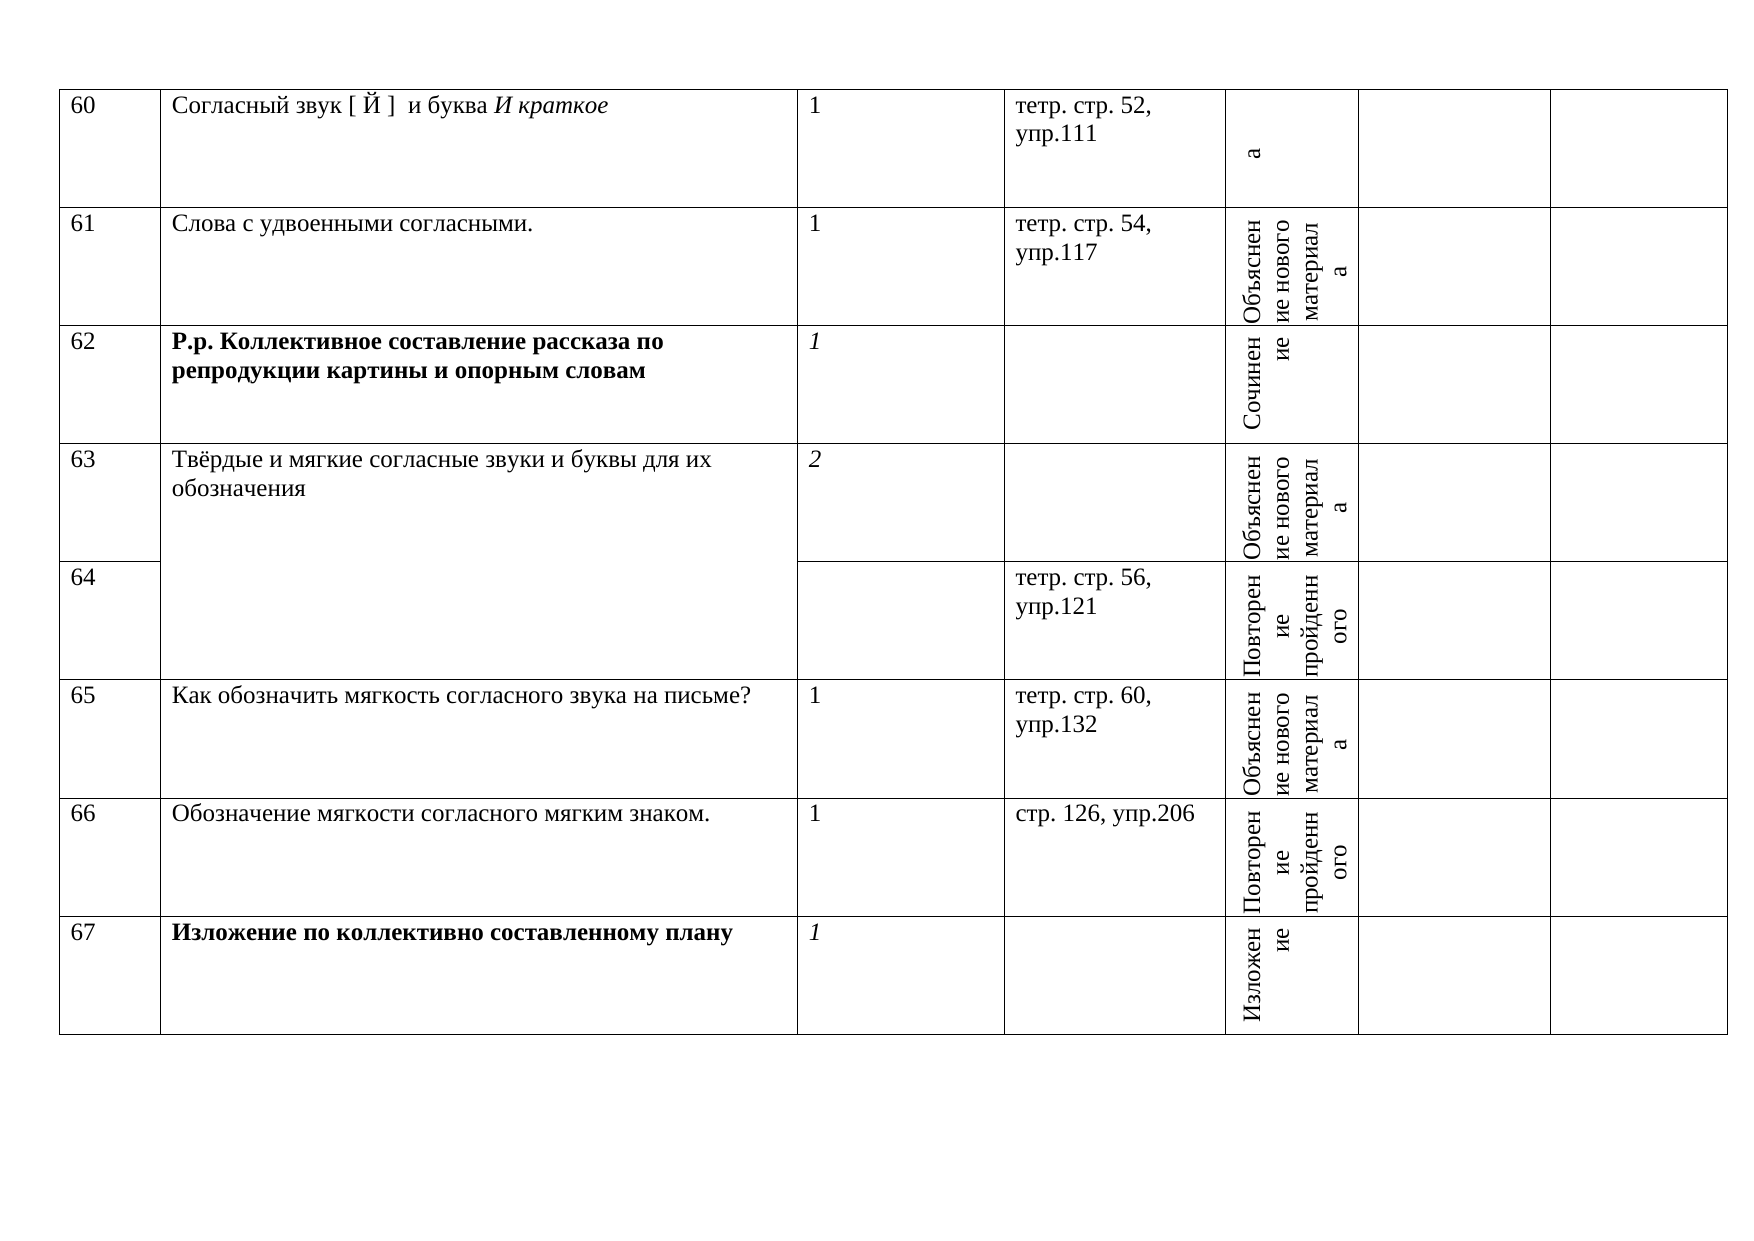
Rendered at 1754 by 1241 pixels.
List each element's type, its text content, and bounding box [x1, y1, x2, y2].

table_cell [1359, 799, 1550, 916]
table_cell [1226, 90, 1358, 207]
table_cell тетр. стр. 60, упр.132 [1005, 680, 1225, 797]
table_cell Повторение пройденного материала [1226, 799, 1358, 916]
table_cell Объяснение нового материала [1226, 208, 1358, 325]
table_cell [1551, 326, 1727, 443]
table_cell 64 [60, 562, 160, 679]
table_cell 1 [798, 326, 1004, 443]
table_cell [1359, 208, 1550, 325]
table_cell 1 [798, 680, 1004, 797]
table_cell 1 [798, 917, 1004, 1034]
table_cell 1 [798, 799, 1004, 916]
table_cell Слова с удвоенными согласными. [161, 208, 797, 325]
table_cell Обозначение мягкости согласного мягким знаком. [161, 799, 797, 916]
table_cell Как обозначить мягкость согласного звука на письме? [161, 680, 797, 797]
table_cell 66 [60, 799, 160, 916]
table_cell [1005, 917, 1225, 1034]
table_cell [1359, 326, 1550, 443]
table_cell Объяснение нового материала [1226, 444, 1358, 561]
table_cell [1551, 444, 1727, 561]
table_cell 65 [60, 680, 160, 797]
table_cell [1359, 444, 1550, 561]
table_cell 67 [60, 917, 160, 1034]
table_cell [1359, 562, 1550, 679]
table_cell 2 [798, 444, 1004, 561]
table_cell [1551, 680, 1727, 797]
table_cell тетр. стр. 56, упр.121 [1005, 562, 1225, 679]
table_cell тетр. стр. 52, упр.111 [1005, 90, 1225, 207]
table_cell [1359, 680, 1550, 797]
table_cell [1551, 90, 1727, 207]
table_cell Изложение по коллективно составленному плану [161, 917, 797, 1034]
table_cell Изложение [1226, 917, 1358, 1034]
table_cell тетр. стр. 54, упр.117 [1005, 208, 1225, 325]
table_cell Повторение пройденного материала [1226, 562, 1358, 679]
table_cell [1359, 90, 1550, 207]
table_cell 62 [60, 326, 160, 443]
table_cell [1551, 208, 1727, 325]
table_cell стр. 126, упр.206 [1005, 799, 1225, 916]
table_cell 1 [798, 90, 1004, 207]
table_cell [1359, 917, 1550, 1034]
table_cell [1005, 444, 1225, 561]
table_cell 63 [60, 444, 160, 561]
table_cell 61 [60, 208, 160, 325]
table_cell [1551, 799, 1727, 916]
table_cell Твёрдые и мягкие согласные звуки и буквы для их обозначения [161, 444, 797, 679]
table_cell [798, 562, 1004, 679]
table_cell [1551, 917, 1727, 1034]
table_cell [1551, 562, 1727, 679]
table_cell [1005, 326, 1225, 443]
table_cell 60 [60, 90, 160, 207]
table_cell 1 [798, 208, 1004, 325]
table_cell Р.р. Коллективное составление рассказа по репродукции картины и опорным словам [161, 326, 797, 443]
table_cell Сочинение [1226, 326, 1358, 443]
table_cell Объяснение нового материала [1226, 680, 1358, 797]
table_cell Согласный звук [ Й ] и буква И краткое [161, 90, 797, 207]
